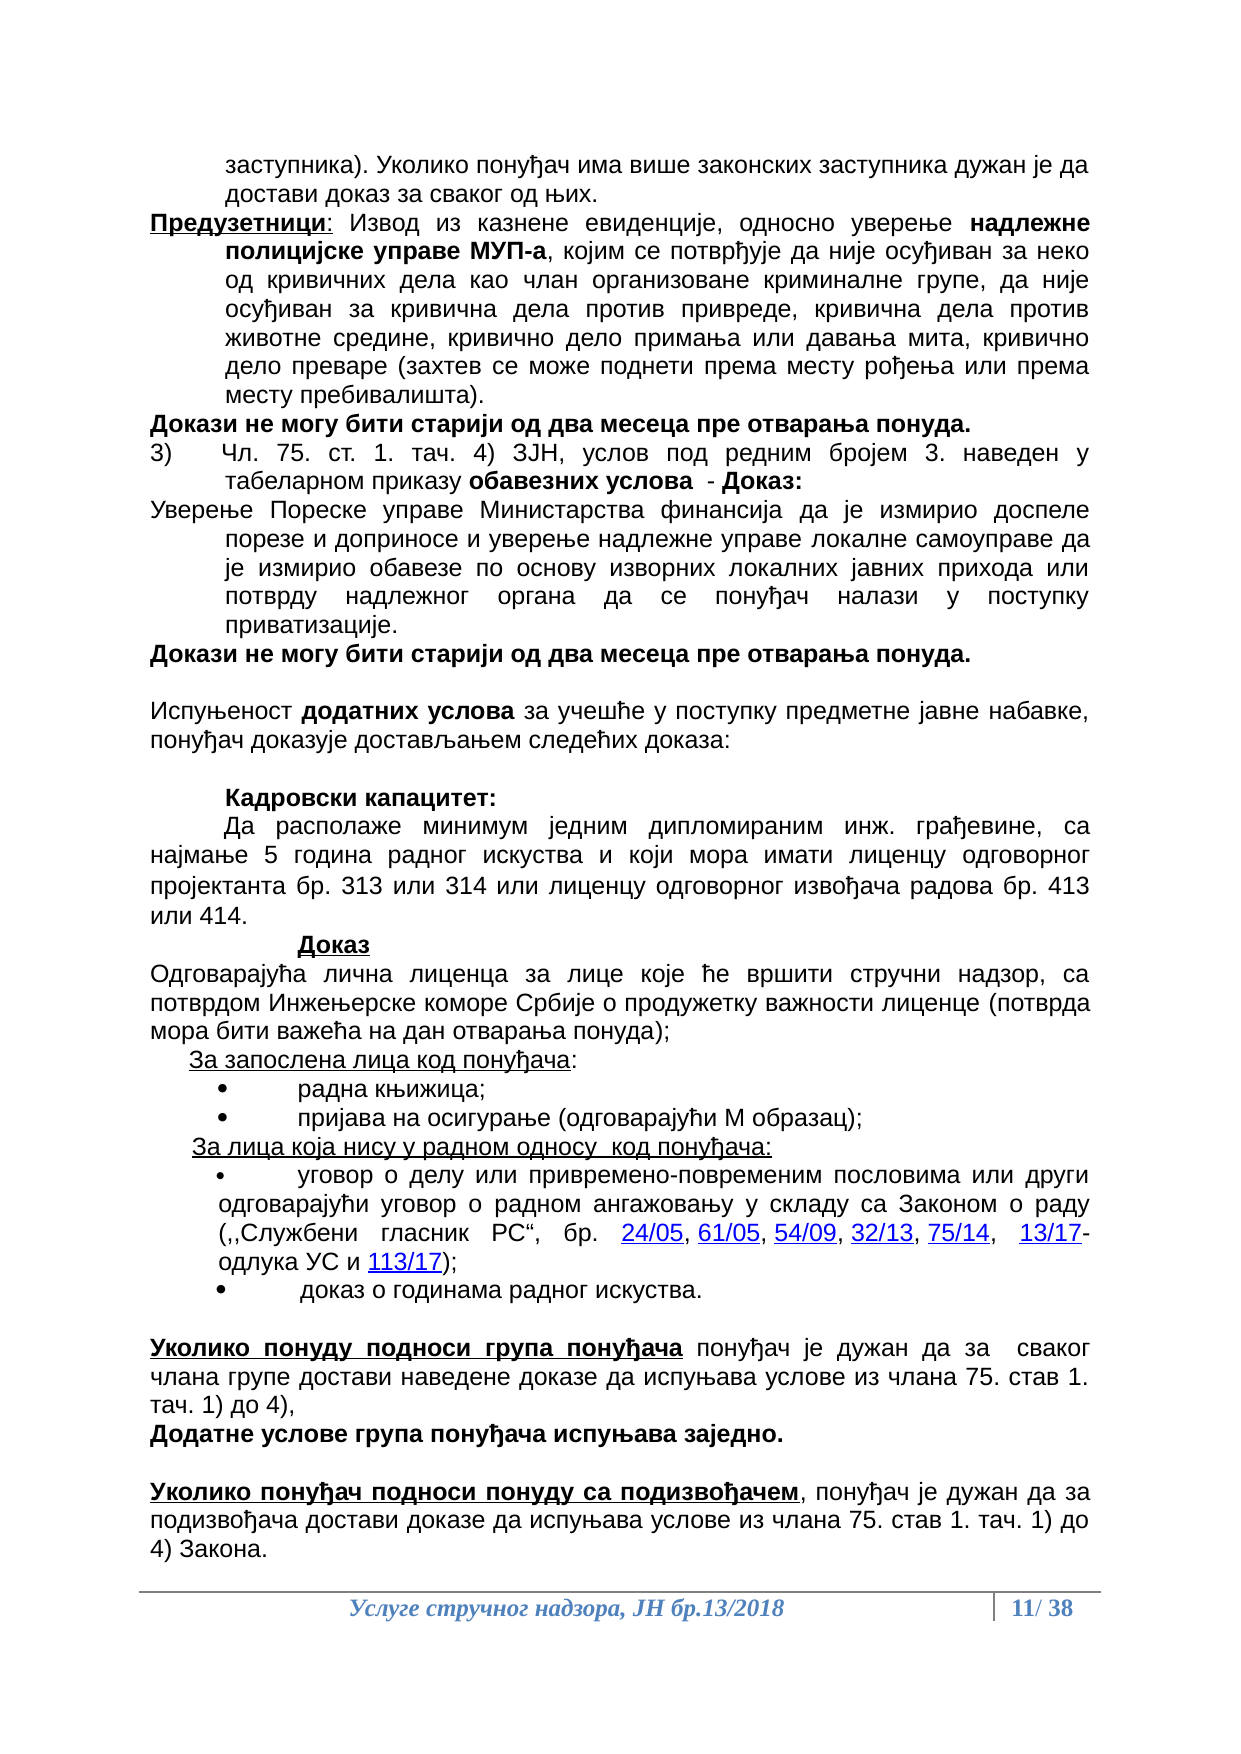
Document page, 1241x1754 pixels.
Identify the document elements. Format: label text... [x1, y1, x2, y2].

list Кадровски капацитет: [225, 782, 1090, 811]
list Уколико понуду подноси група понуђача понуђач је дужан да за сваког члана групе достави наведене доказе да испуњава услове из члана 75. став 1. тач. 1) до 4), [150, 1333, 1090, 1419]
list доказ о годинама радног искуства. [217, 1275, 1090, 1304]
text Одговарајућа лична лиценца за лице које ће вршити стручни надзор, са потврдом Инжењерске коморе Србије о продужетку важности лиценце (потврда мора бити важећа на дан отварања понуда); [150, 959, 1090, 1045]
list пријава на осигурање (одговарајући М образац); [218, 1103, 1090, 1132]
text Испуњеност додатних услова за учешће у поступку предметне јавне набавке, понуђач доказује достављањем следећих доказа: [150, 696, 1090, 754]
list Докази не могу бити старији од два месеца пре отварања понуда. [150, 639, 1090, 667]
text Да располаже минимум једним дипломираним инж. грађевине, са најмање 5 година радног искуства и који мора имати лиценцу одговорног пројектанта бр. 313 или 314 или лиценцу одговорног извођача радова бр. 413 или 414. [150, 811, 1090, 930]
list Чл. 75. ст. 1. тач. 4) ЗЈН, услов под редним бројем 3. наведен у табеларном приказу обавезних услова - Доказ: [150, 437, 1090, 495]
text Доказ [224, 930, 1090, 959]
list Уколико понуђач подноси понуду са подизвођачем, понуђач је дужан да за подизвођача достави доказе да испуњава услове из члана 75. став 1. тач. 1) до 4) Закона. [150, 1477, 1090, 1563]
list Докази не могу бити старији од два месеца пре отварања понуда. [150, 409, 1090, 437]
list Предузетници: Извод из казнене евиденције, односно уверење надлежне полицијске управе МУП-а, којим се потврђује да није осуђиван за неко од кривичних дела као члан организоване криминалне групе, да није осуђиван за кривична дела против привреде, кривична дела против животне средине, кривично дело примања или давања мита, кривично дело преваре (захтев се може поднети према месту рођења или према месту пребивалишта). [150, 207, 1090, 409]
list Додатне услове група понуђача испуњава заједно. [150, 1419, 1090, 1448]
list Уверење Пореске управе Министарства финансија да је измирио доспеле порезе и доприносе и уверење надлежне управе локалне самоуправе да је измирио обавезе по основу изворних локалних јавних прихода или потврду надлежног органа да се понуђач налази у поступку приватизације. [150, 495, 1090, 639]
text За лица која нису у радном односу код понуђача: [150, 1132, 1090, 1160]
list радна књижица; [218, 1074, 1090, 1103]
list уговор о делу или привремено-повременим пословима или други одговарајући уговор о радном ангажовању у складу са Законом о раду (,,Службени гласник РС“, бр. 24/05, 61/05, 54/09, 32/13, 75/14, 13/17- одлука УС и 113/17); [217, 1160, 1090, 1275]
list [150, 150, 1090, 207]
list За запослена лица код понуђача: [188, 1045, 1090, 1074]
